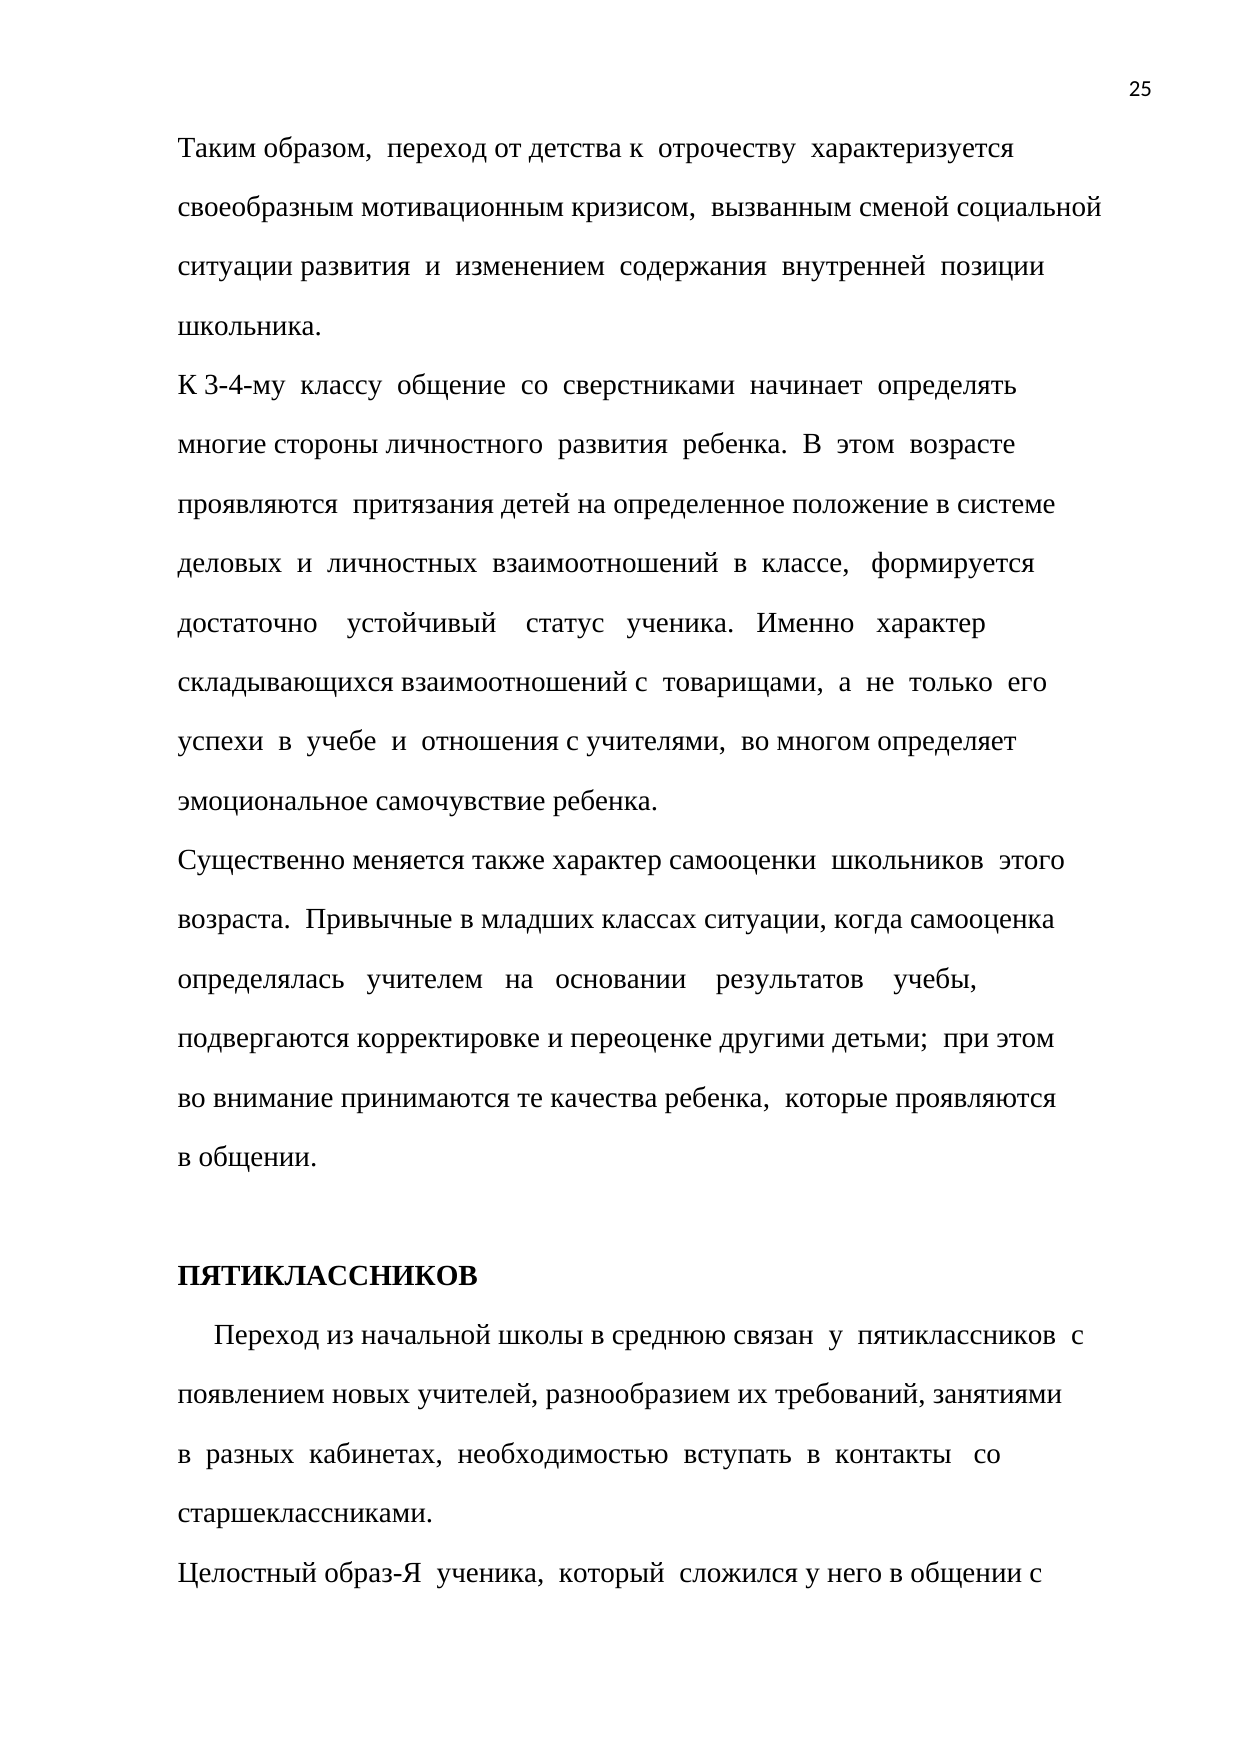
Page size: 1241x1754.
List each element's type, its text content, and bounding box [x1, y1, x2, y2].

text Переход из начальной школы в среднюю связан у пятиклассников с [177, 1317, 1152, 1351]
text Таким образом, переход от детства к отрочеству характеризуется [177, 130, 1152, 163]
text многие стороны личностного развития ребенка. В этом возрасте [177, 427, 1152, 460]
text появлением новых учителей, разнообразием их требований, занятиями [177, 1377, 1152, 1410]
text в общении. [177, 1139, 1152, 1173]
text эмоциональное самочувствие ребенка. [177, 783, 1152, 816]
text Существенно меняется также характер самооценки школьников этого [177, 842, 1152, 876]
text ПЯТИКЛАССНИКОВ [177, 1258, 1152, 1291]
text во внимание принимаются те качества ребенка, которые проявляются [177, 1080, 1152, 1113]
text определялась учителем на основании результатов учебы, [177, 961, 1152, 994]
text деловых и личностных взаимоотношений в классе, формируется [177, 545, 1152, 579]
text возраста. Привычные в младших классах ситуации, когда самооценка [177, 902, 1152, 935]
text своеобразным мотивационным кризисом, вызванным сменой социальной [177, 189, 1152, 223]
text проявляются притязания детей на определенное положение в системе [177, 486, 1152, 519]
text ситуации развития и изменением содержания внутренней позиции [177, 248, 1152, 282]
text складывающихся взаимоотношений с товарищами, а не только его [177, 664, 1152, 698]
text старшеклассниками. [177, 1495, 1152, 1529]
text школьника. [177, 308, 1152, 341]
text подвергаются корректировке и переоценке другими детьми; при этом [177, 1020, 1152, 1054]
text Целостный образ-Я ученика, который сложился у него в общении с [177, 1555, 1152, 1588]
text в разных кабинетах, необходимостью вступать в контакты со [177, 1436, 1152, 1469]
text К 3-4-му классу общение со сверстниками начинает определять [177, 367, 1152, 401]
text достаточно устойчивый статус ученика. Именно характер [177, 605, 1152, 638]
text успехи в учебе и отношения с учителями, во многом определяет [177, 723, 1152, 757]
